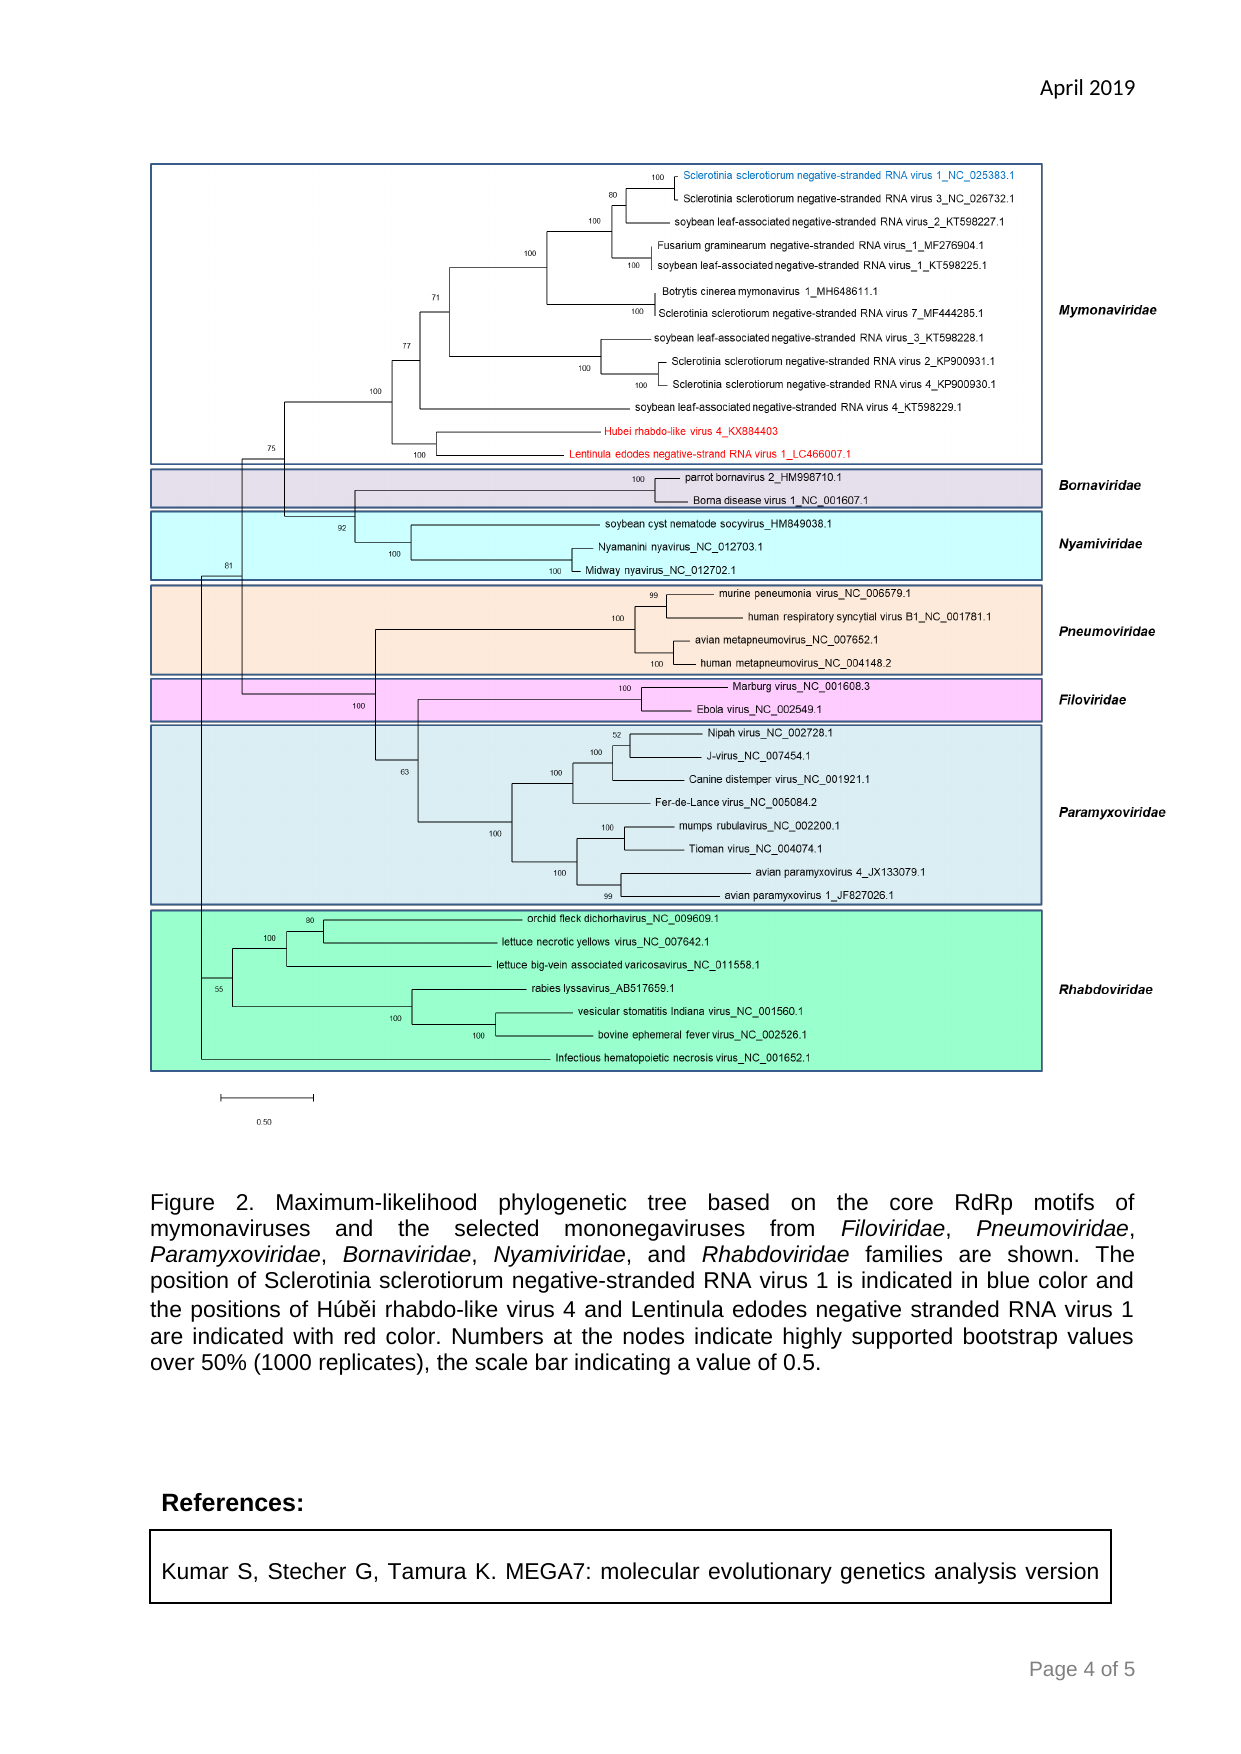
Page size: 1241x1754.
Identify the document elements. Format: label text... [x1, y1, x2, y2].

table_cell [151, 1531, 1110, 1602]
picture [150, 163, 1199, 1131]
table_header References: [150, 1488, 1111, 1529]
text Figure 2. Maximum-likelihood phylogenetic tree based on the core RdRp motifs of mymonaviruses and the selected mononegaviruses from Filoviridae, Pneumoviridae, Paramyxoviridae, Bornaviridae, Nyamiviridae, and Rhabdoviridae families are shown. The position of Sclerotinia sclerotiorum negative-stranded RNA virus 1 is indicated in blue color and the positions of Húběi rhabdo-like virus 4 and Lentinula edodes negative stranded RNA virus 1 are indicated with red color. Numbers at the nodes indicate highly supported bootstrap values over 50% (1000 replicates), the scale bar indicating a value of 0.5. [150, 1188, 1135, 1375]
